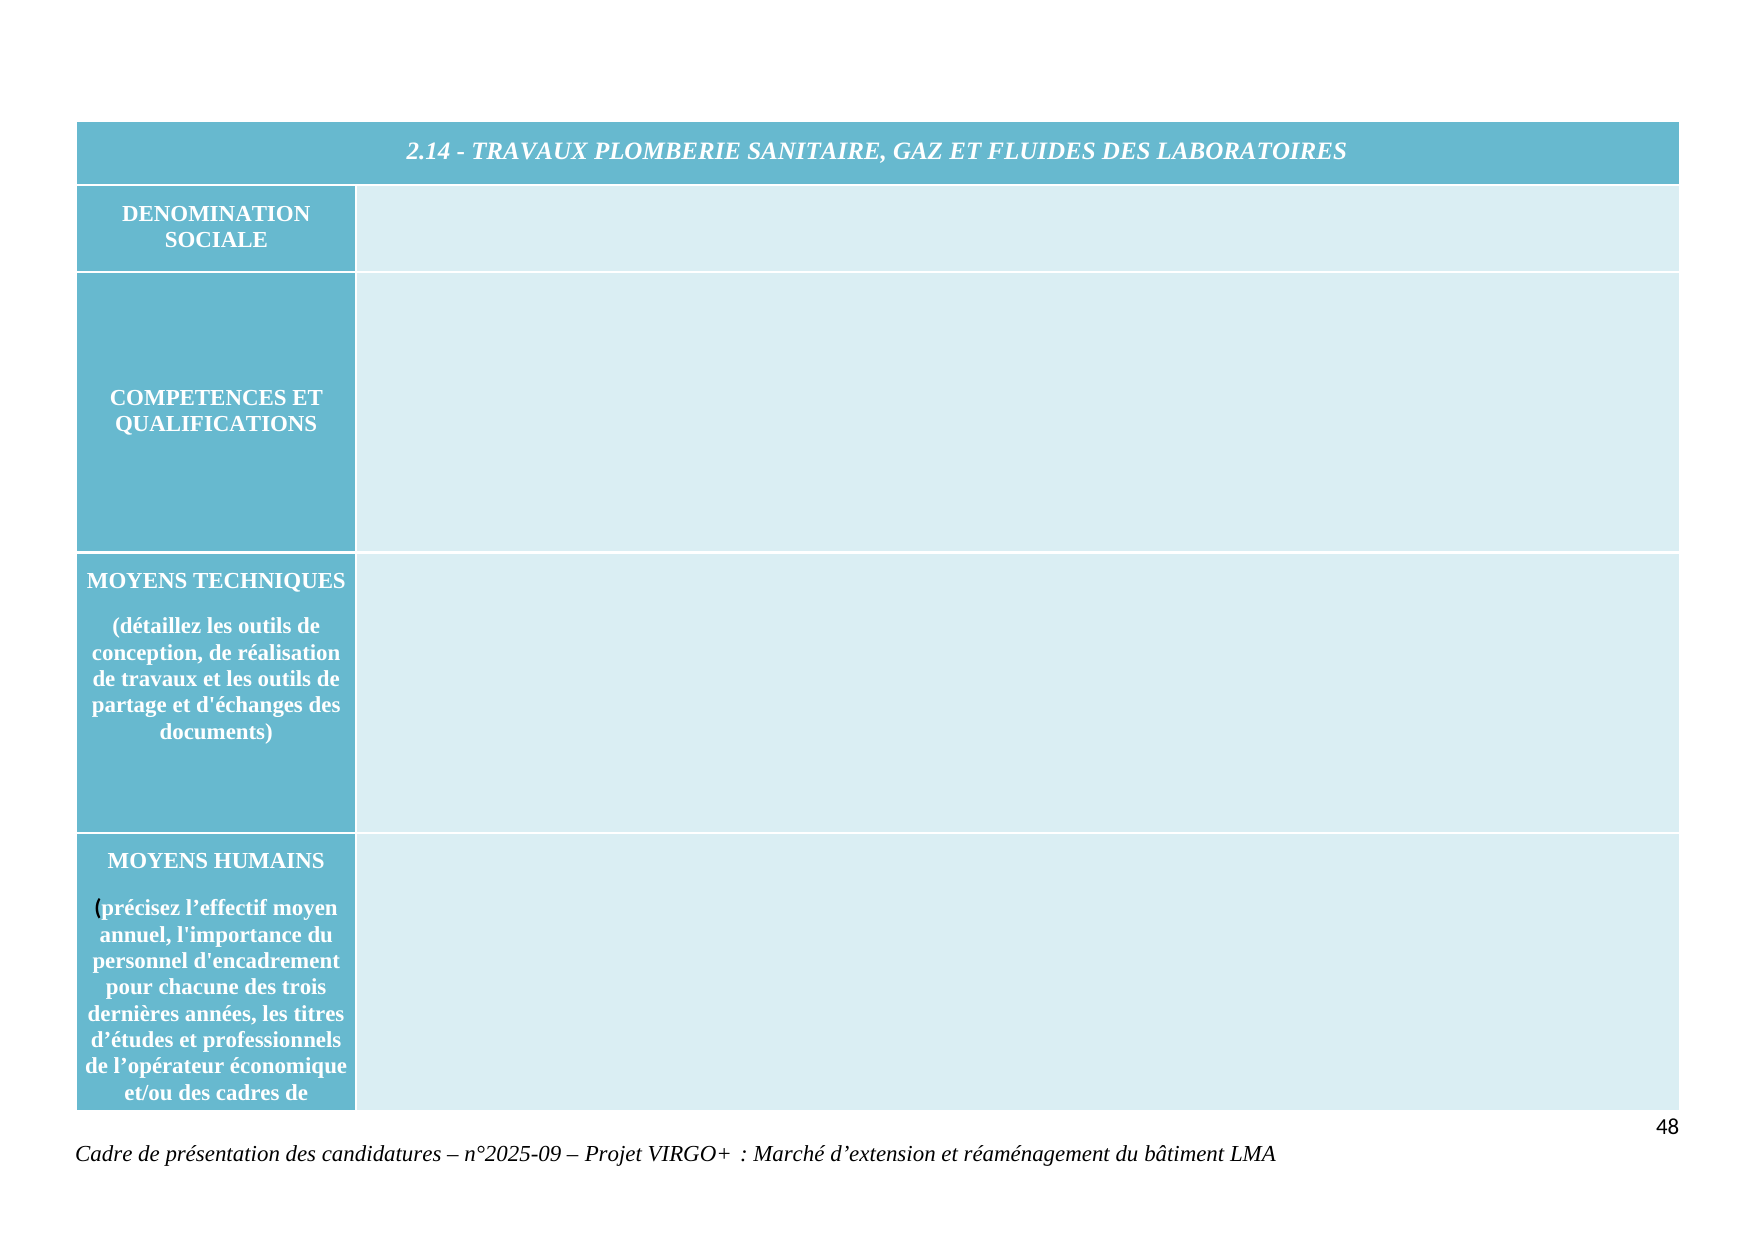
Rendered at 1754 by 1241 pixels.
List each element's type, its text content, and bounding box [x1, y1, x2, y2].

table_header 2.14 - Travaux plomberie sanitaire, gaz et fluides DES laboRATOIREs [77, 122, 1679, 184]
table_cell [357, 186, 1679, 271]
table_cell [77, 834, 355, 1110]
table_cell [357, 273, 1679, 551]
table_cell [357, 554, 1679, 832]
table_cell [357, 834, 1679, 1110]
table_cell COMPETENCES ET QUALIFICATIONS [77, 273, 355, 551]
table_cell MOYENS TECHNIQUES (détaillez les outils de conception, de réalisation de travaux et les outils de partage et d'échanges des documents) [77, 554, 355, 832]
table_cell DENOMINATION SOCIALE [77, 186, 355, 271]
